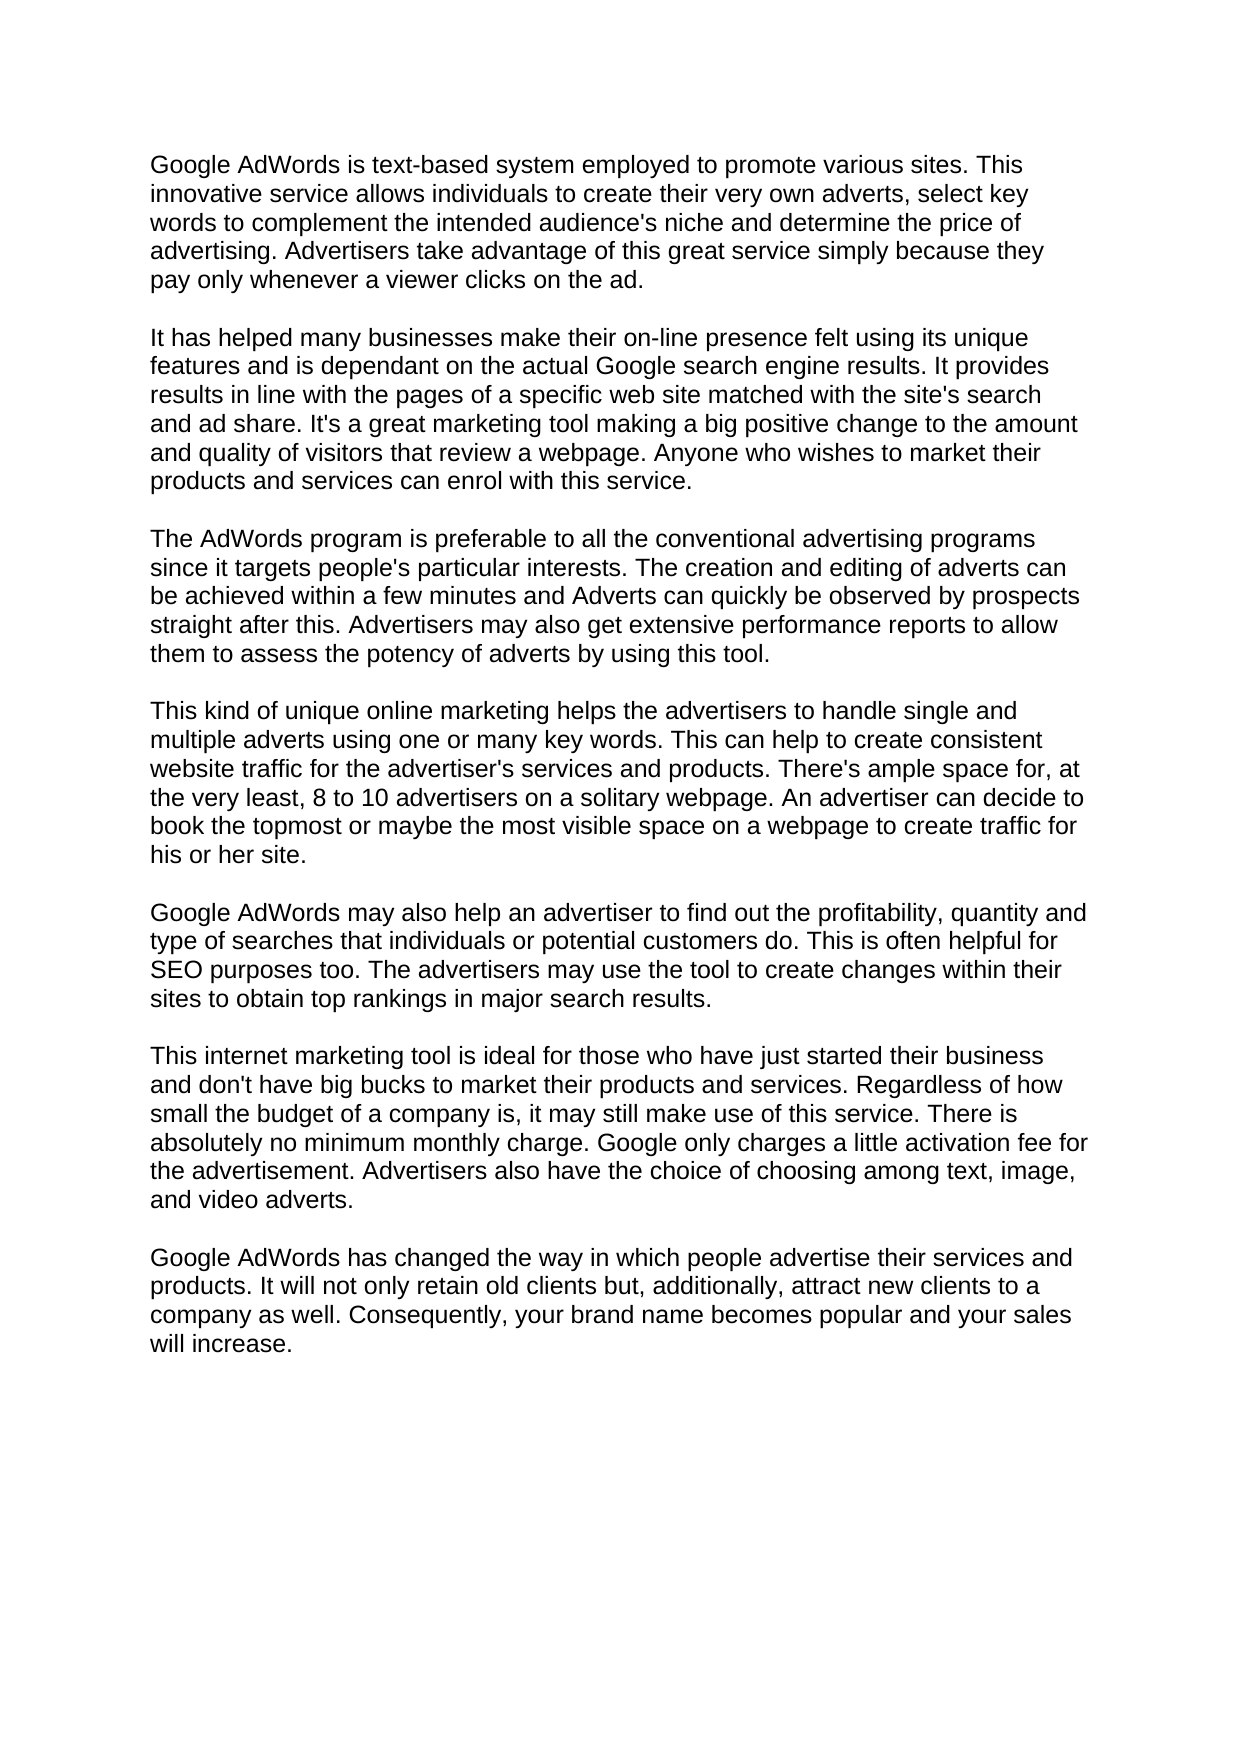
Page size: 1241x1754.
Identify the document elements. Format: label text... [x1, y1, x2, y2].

text Google AdWords has changed the way in which people advertise their services and products. It will not only retain old clients but, additionally, attract new clients to a company as well. Consequently, your brand name becomes popular and your sales will increase. [150, 1242, 1090, 1357]
text This kind of unique online marketing helps the advertisers to handle single and multiple adverts using one or many key words. This can help to create consistent website traffic for the advertiser's services and products. There's ample space for, at the very least, 8 to 10 advertisers on a solitary webpage. An advertiser can decide to book the topmost or maybe the most visible space on a webpage to create traffic for his or her site. [150, 696, 1090, 869]
text It has helped many businesses make their on-line presence felt using its unique features and is dependant on the actual Google search engine results. It provides results in line with the pages of a specific web site matched with the site's search and ad share. It's a great marketing tool making a big positive change to the amount and quality of visitors that review a webpage. Anyone who wishes to market their products and services can enrol with this service. [150, 322, 1090, 495]
text Google AdWords is text-based system employed to promote various sites. This innovative service allows individuals to create their very own adverts, select key words to complement the intended audience's niche and determine the price of advertising. Advertisers take advantage of this great service simply because they pay only whenever a viewer clicks on the ad. [150, 150, 1090, 294]
text Google AdWords may also help an advertiser to find out the profitability, quantity and type of searches that individuals or potential customers do. This is often helpful for SEO purposes too. The advertisers may use the tool to create changes within their sites to obtain top rankings in major search results. [150, 897, 1090, 1012]
text The AdWords program is preferable to all the conventional advertising programs since it targets people's particular interests. The creation and editing of adverts can be achieved within a few minutes and Adverts can quickly be observed by prospects straight after this. Advertisers may also get extensive performance reports to allow them to assess the potency of adverts by using this tool. [150, 524, 1090, 667]
text This internet marketing tool is ideal for those who have just started their business and don't have big bucks to market their products and services. Regardless of how small the budget of a company is, it may still make use of this service. There is absolutely no minimum monthly charge. Google only charges a little activation fee for the advertisement. Advertisers also have the choice of choosing among text, image, and video adverts. [150, 1041, 1090, 1214]
